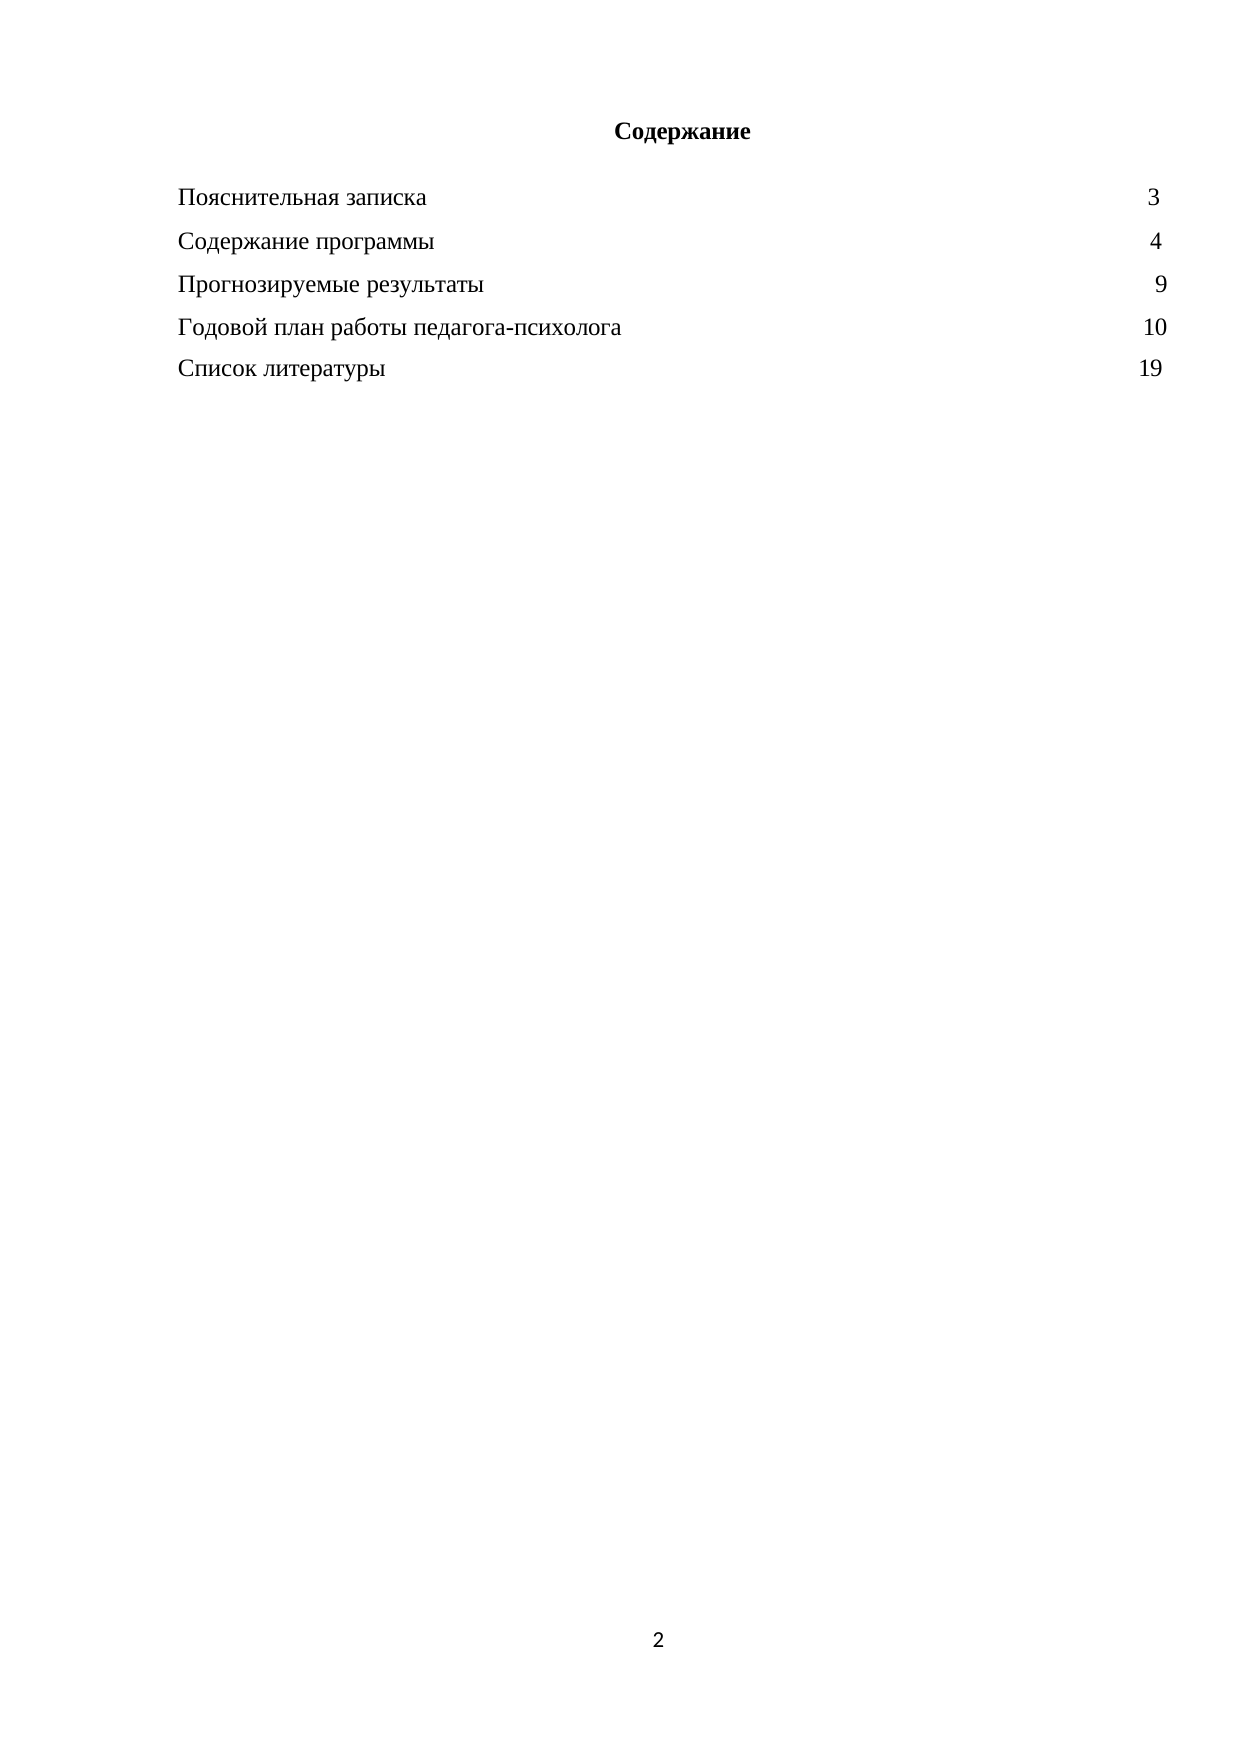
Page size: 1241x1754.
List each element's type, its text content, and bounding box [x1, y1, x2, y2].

text Содержание [334, 116, 1031, 145]
table_cell Содержание программы 4 Прогнозируемые результаты 9 Годовой план работы педагога-психолога 10 Список литературы 19 [173, 219, 1172, 383]
table_header Пояснительная записка 3 [173, 184, 1172, 219]
